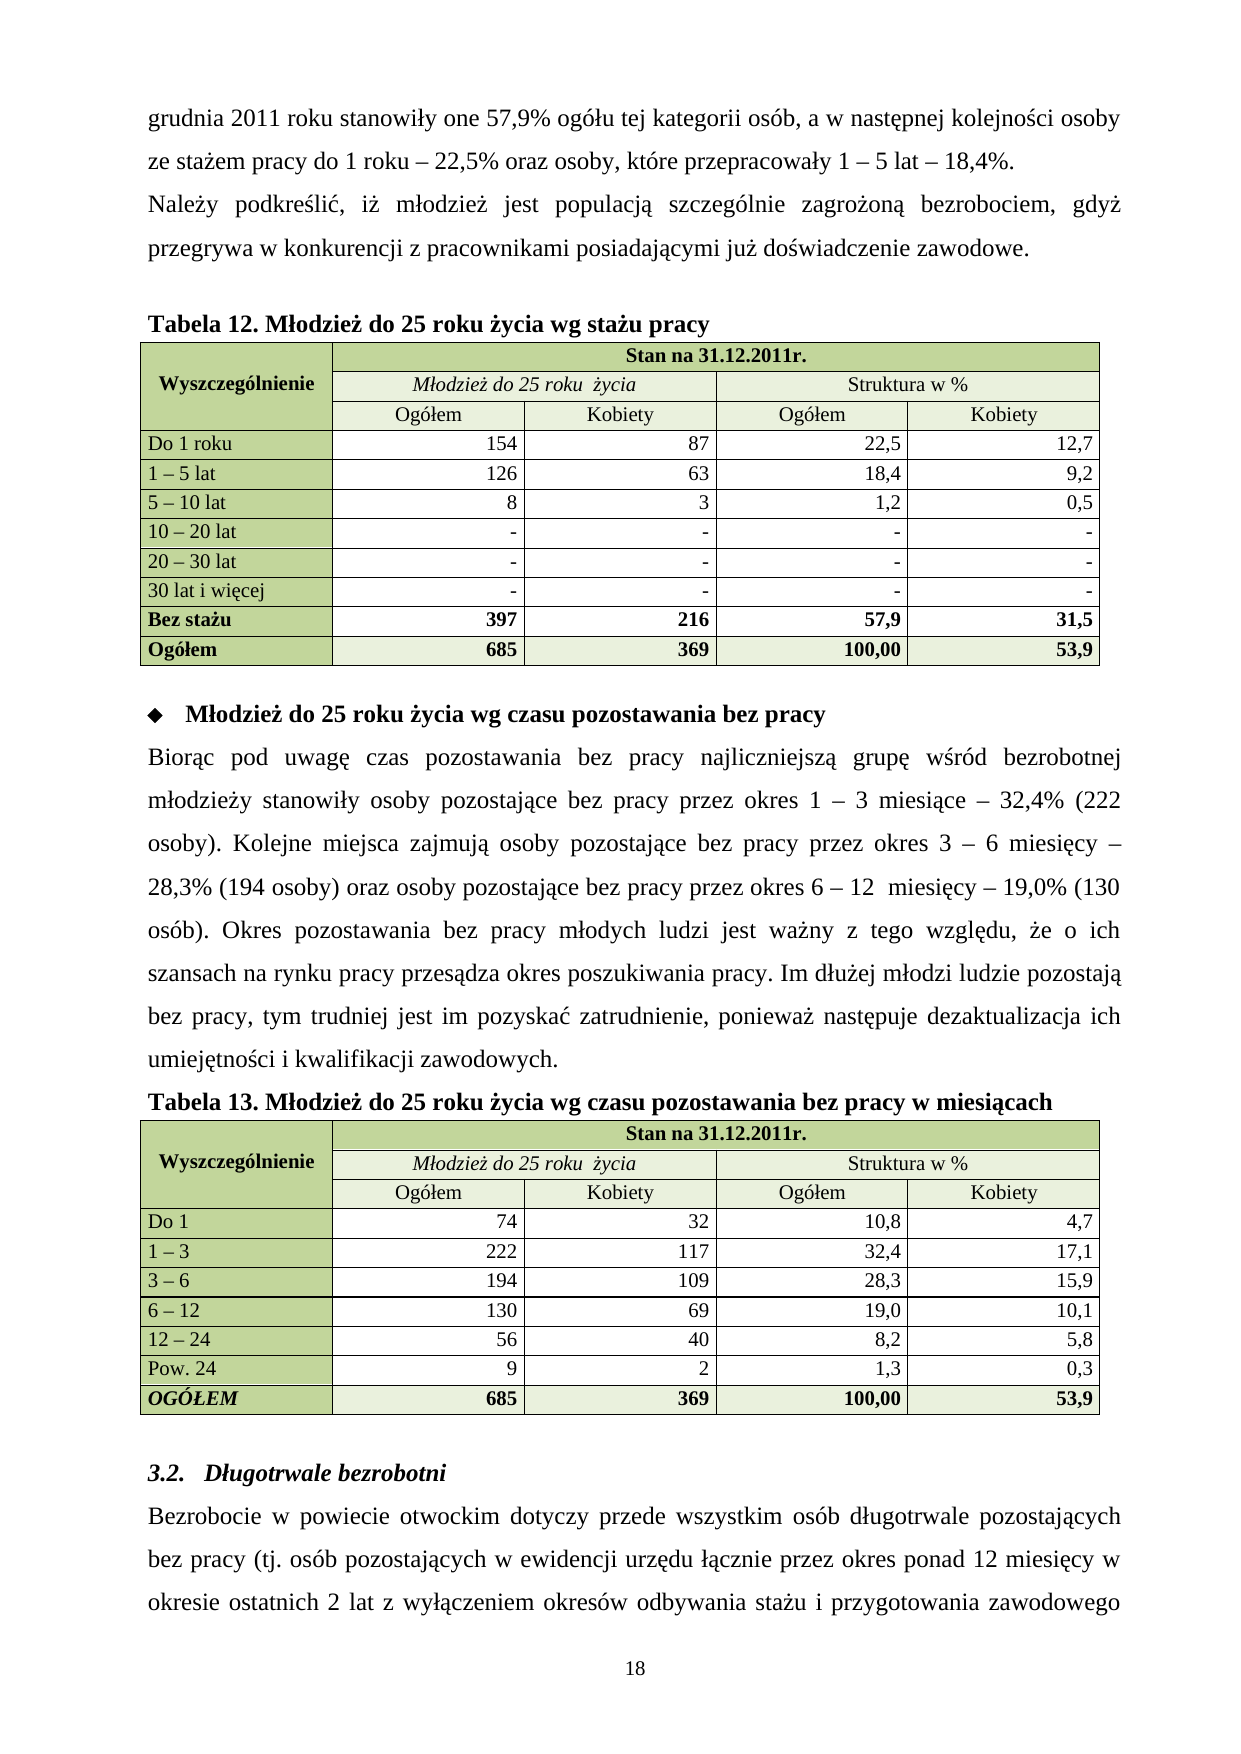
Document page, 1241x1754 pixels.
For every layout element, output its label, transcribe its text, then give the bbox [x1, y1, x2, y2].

table_cell 74 [333, 1209, 524, 1238]
table_cell - [333, 549, 524, 577]
table_cell - [717, 578, 907, 606]
table_cell 2 [525, 1356, 716, 1384]
table_cell 130 [333, 1298, 524, 1326]
table_cell Kobiety [525, 402, 716, 430]
table_cell - [525, 578, 716, 606]
table_cell - [908, 519, 1099, 547]
table_cell 222 [333, 1239, 524, 1267]
table_cell 216 [525, 607, 716, 636]
table_cell - [717, 549, 907, 577]
table_header Wyszczególnienie [141, 1121, 332, 1208]
table_cell 9,2 [908, 460, 1099, 489]
table_cell Kobiety [525, 1180, 716, 1208]
table_cell 9 [333, 1356, 524, 1384]
table_cell 154 [333, 431, 524, 459]
table_cell Struktura w % [717, 372, 1099, 401]
text Tabela 13. Młodzież do 25 roku życia wg czasu pozostawania bez pracy w miesiącach [148, 1087, 1122, 1116]
table_cell - [333, 578, 524, 606]
table_cell - [908, 578, 1099, 606]
table_cell 10,8 [717, 1209, 907, 1238]
table_cell OGÓŁEM [141, 1386, 332, 1414]
table_cell 53,9 [908, 637, 1099, 665]
table_cell 3 [525, 490, 716, 518]
table_cell - [333, 519, 524, 547]
table_cell Ogółem [141, 637, 332, 665]
table_cell Bez stażu [141, 607, 332, 636]
table_cell 100,00 [717, 637, 907, 665]
table_cell 369 [525, 637, 716, 665]
table_cell 3 – 6 [141, 1268, 332, 1296]
table_cell 1 – 5 lat [141, 460, 332, 489]
table_cell 117 [525, 1239, 716, 1267]
table_cell 5,8 [908, 1327, 1099, 1355]
table_cell 18,4 [717, 460, 907, 489]
table_cell 5 – 10 lat [141, 490, 332, 518]
table_cell 8 [333, 490, 524, 518]
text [148, 103, 1122, 175]
table_cell 109 [525, 1268, 716, 1296]
table_cell Młodzież do 25 roku życia [333, 1151, 716, 1179]
table_cell Kobiety [908, 402, 1099, 430]
table_header Wyszczególnienie [141, 343, 332, 430]
table_cell 17,1 [908, 1239, 1099, 1267]
table_cell 22,5 [717, 431, 907, 459]
text Biorąc pod uwagę czas pozostawania bez pracy najliczniejszą grupę wśród bezrobotnej młodzieży stanowiły osoby pozostające bez pracy przez okres 1 – 3 miesiące – 32,4% (222 osoby). Kolejne miejsca zajmują osoby pozostające bez pracy przez okres 3 – 6 miesięcy – 28,3% (194 osoby) oraz osoby pozostające bez pracy przez okres 6 – 12 miesięcy – 19,0% (130 osób). Okres pozostawania bez pracy młodych ludzi jest ważny z tego względu, że o ich szansach na rynku pracy przesądza okres poszukiwania pracy. Im dłużej młodzi ludzie pozostają bez pracy, tym trudniej jest im pozyskać zatrudnienie, ponieważ następuje dezaktualizacja ich umiejętności i kwalifikacji zawodowych. [148, 742, 1122, 1073]
table_cell 57,9 [717, 607, 907, 636]
table_cell Do 1 [141, 1209, 332, 1238]
text 3.2. Długotrwale bezrobotni [148, 1458, 1122, 1487]
table_cell 32 [525, 1209, 716, 1238]
table_cell 56 [333, 1327, 524, 1355]
table_cell 685 [333, 1386, 524, 1414]
table_cell 8,2 [717, 1327, 907, 1355]
table_cell Pow. 24 [141, 1356, 332, 1384]
table_header Stan na 31.12.2011r. [333, 343, 1099, 371]
table_cell 19,0 [717, 1298, 907, 1326]
table_cell 0,5 [908, 490, 1099, 518]
table_cell 10,1 [908, 1298, 1099, 1326]
table_cell 397 [333, 607, 524, 636]
table_cell 1,2 [717, 490, 907, 518]
table_cell 194 [333, 1268, 524, 1296]
table_cell 369 [525, 1386, 716, 1414]
table_cell 12,7 [908, 431, 1099, 459]
table_cell Ogółem [717, 402, 907, 430]
table_cell 1 – 3 [141, 1239, 332, 1267]
table_cell 40 [525, 1327, 716, 1355]
table_header Stan na 31.12.2011r. [333, 1121, 1099, 1149]
table_cell 0,3 [908, 1356, 1099, 1384]
table_cell Młodzież do 25 roku życia [333, 372, 716, 401]
table_cell - [717, 519, 907, 547]
table_cell - [908, 549, 1099, 577]
table_cell Struktura w % [717, 1151, 1099, 1179]
table_cell 12 – 24 [141, 1327, 332, 1355]
table_cell 126 [333, 460, 524, 489]
table_cell Ogółem [333, 1180, 524, 1208]
table_cell Ogółem [333, 402, 524, 430]
table_cell 10 – 20 lat [141, 519, 332, 547]
table_cell 4,7 [908, 1209, 1099, 1238]
text Tabela 12. Młodzież do 25 roku życia wg stażu pracy [148, 309, 1122, 338]
table_cell 28,3 [717, 1268, 907, 1296]
table_cell 32,4 [717, 1239, 907, 1267]
text Należy podkreślić, iż młodzież jest populacją szczególnie zagrożoną bezrobociem, gdyż przegrywa w konkurencji z pracownikami posiadającymi już doświadczenie zawodowe. [148, 189, 1122, 261]
table_cell Do 1 roku [141, 431, 332, 459]
table_cell 15,9 [908, 1268, 1099, 1296]
table_cell 685 [333, 637, 524, 665]
table_cell - [525, 549, 716, 577]
list Młodzież do 25 roku życia wg czasu pozostawania bez pracy [148, 699, 1122, 728]
table_cell 1,3 [717, 1356, 907, 1384]
table_cell 31,5 [908, 607, 1099, 636]
table_cell 69 [525, 1298, 716, 1326]
table_cell - [525, 519, 716, 547]
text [148, 1501, 1122, 1616]
table_cell 30 lat i więcej [141, 578, 332, 606]
table_cell Ogółem [717, 1180, 907, 1208]
table_cell 100,00 [717, 1386, 907, 1414]
table_cell 87 [525, 431, 716, 459]
table_cell 53,9 [908, 1386, 1099, 1414]
table_cell 20 – 30 lat [141, 549, 332, 577]
table_cell Kobiety [908, 1180, 1099, 1208]
table_cell 63 [525, 460, 716, 489]
table_cell 6 – 12 [141, 1298, 332, 1326]
